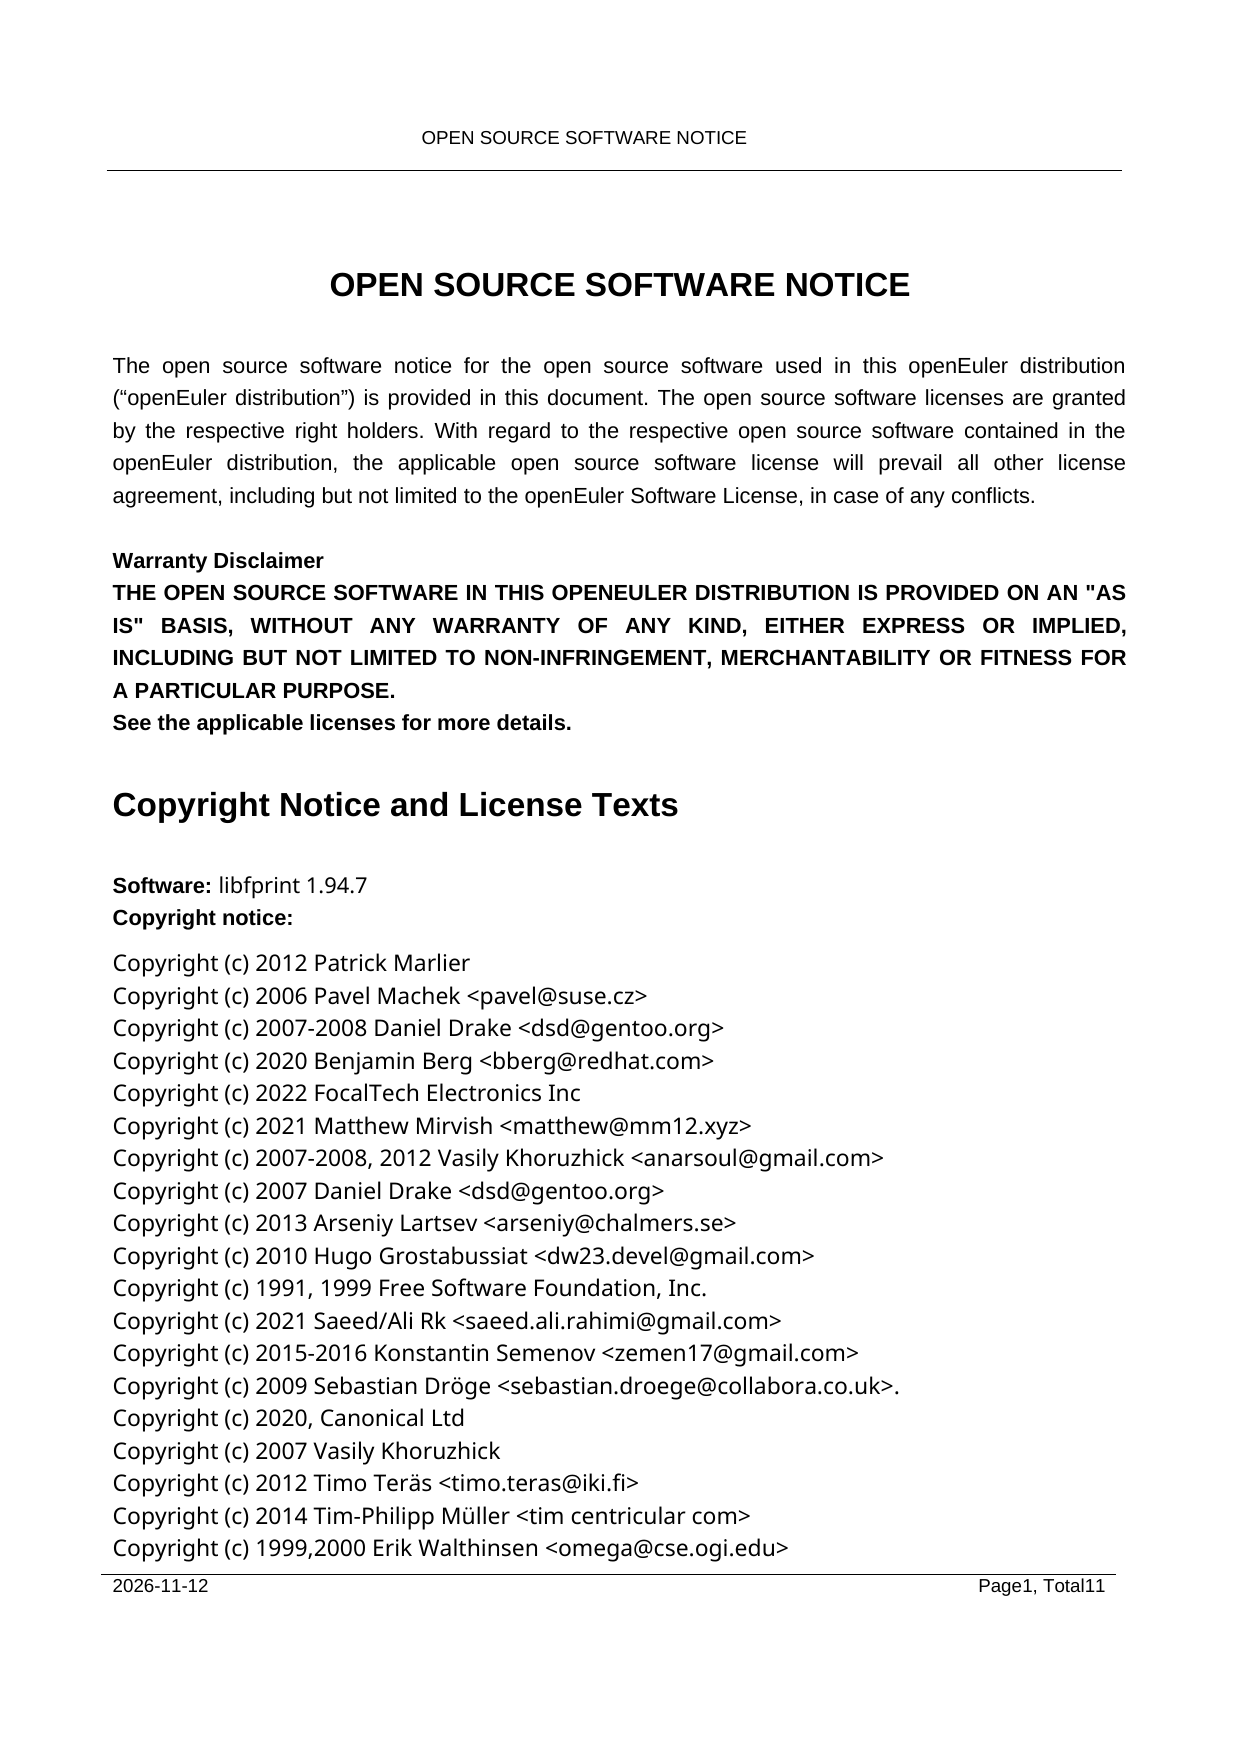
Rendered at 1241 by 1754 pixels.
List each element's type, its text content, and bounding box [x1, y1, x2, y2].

title Software: libfprint 1.94.7 [112, 869, 1128, 901]
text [112, 947, 1128, 1564]
text The open source software notice for the open source software used in this openEuler distribution (“openEuler distribution”) is provided in this document. The open source software licenses are granted by the respective right holders. With regard to the respective open source software contained in the openEuler distribution, the applicable open source software license will prevail all other license agreement, including but not limited to the openEuler Software License, in case of any conflicts. [112, 349, 1128, 511]
text Warranty Disclaimer [112, 544, 1128, 576]
text OPEN SOURCE SOFTWARE NOTICE [112, 251, 1128, 316]
text Copyright notice: [112, 901, 1128, 934]
text THE OPEN SOURCE SOFTWARE IN THIS OPENEULER DISTRIBUTION IS PROVIDED ON AN "AS IS" BASIS, WITHOUT ANY WARRANTY OF ANY KIND, EITHER EXPRESS OR IMPLIED, INCLUDING BUT NOT LIMITED TO NON-INFRINGEMENT, MERCHANTABILITY OR FITNESS FOR A PARTICULAR PURPOSE. See the applicable licenses for more details. [112, 576, 1128, 739]
text Copyright Notice and License Texts [112, 771, 1128, 836]
